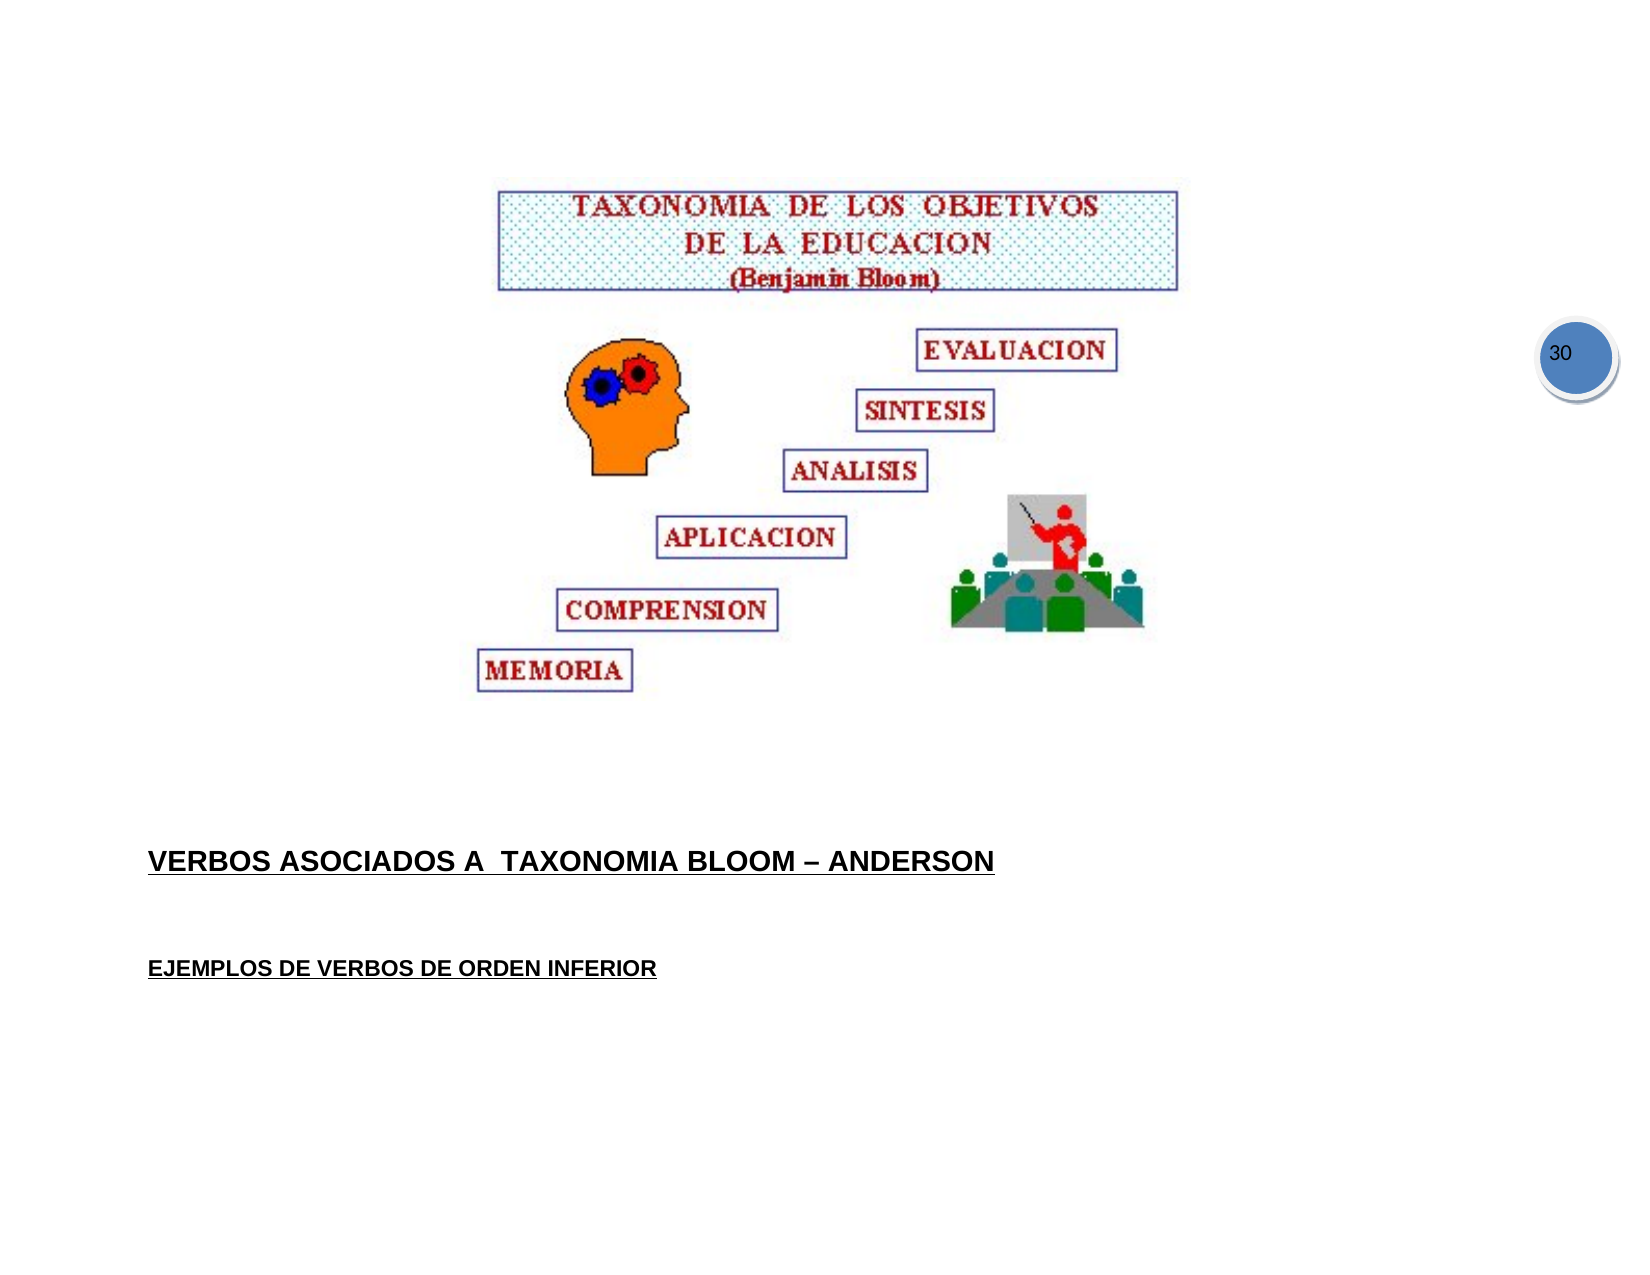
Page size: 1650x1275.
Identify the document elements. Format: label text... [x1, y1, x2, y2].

text VERBOS ASOCIADOS A TAXONOMIA BLOOM – ANDERSON [148, 844, 1502, 878]
text EJEMPLOS DE VERBOS DE ORDEN INFERIOR [148, 955, 1502, 981]
picture [459, 177, 1191, 701]
